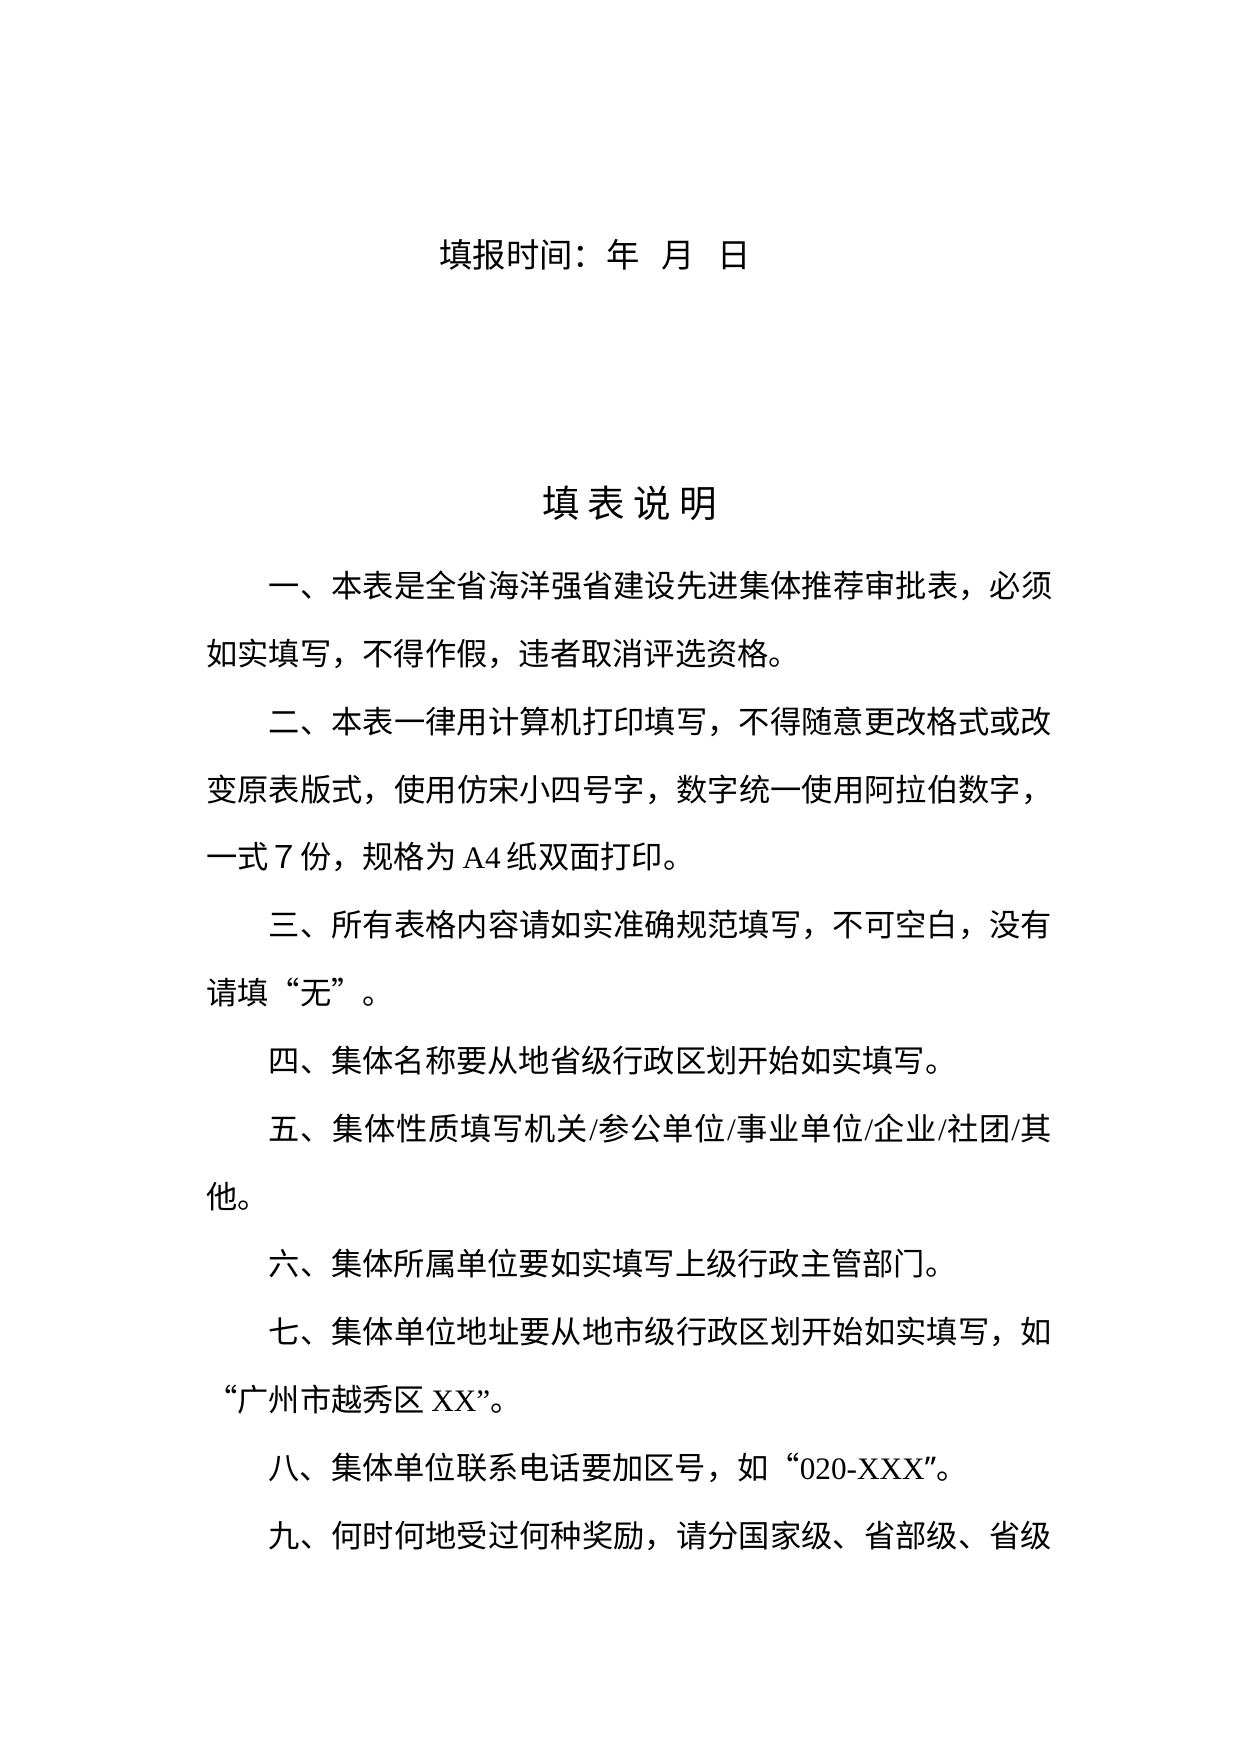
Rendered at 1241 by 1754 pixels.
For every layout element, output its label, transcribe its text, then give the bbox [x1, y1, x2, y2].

text 二、本表一律用计算机打印填写，不得随意更改格式或改变原表版式，使用仿宋小四号字，数字统一使用阿拉伯数字，一式７份，规格为A4纸双面打印。 [206, 697, 1053, 878]
text 一、本表是全省海洋强省建设先进集体推荐审批表，必须如实填写，不得作假，违者取消评选资格。 [206, 561, 1053, 674]
text 三、所有表格内容请如实准确规范填写，不可空白，没有请填“无”。 [206, 901, 1053, 1013]
text 八、集体单位联系电话要加区号，如“020-XXX”。 [206, 1443, 1053, 1488]
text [206, 1511, 1053, 1556]
text 填 表 说 明 [206, 474, 1053, 528]
text 五、集体性质填写机关/参公单位/事业单位/企业/社团/其他。 [206, 1104, 1053, 1217]
text 填报时间：年 月 日 [206, 220, 1053, 279]
text 七、集体单位地址要从地市级行政区划开始如实填写，如“广州市越秀区XX”。 [206, 1307, 1053, 1420]
text 六、集体所属单位要如实填写上级行政主管部门。 [206, 1239, 1053, 1285]
text 四、集体名称要从地省级行政区划开始如实填写。 [206, 1036, 1053, 1081]
